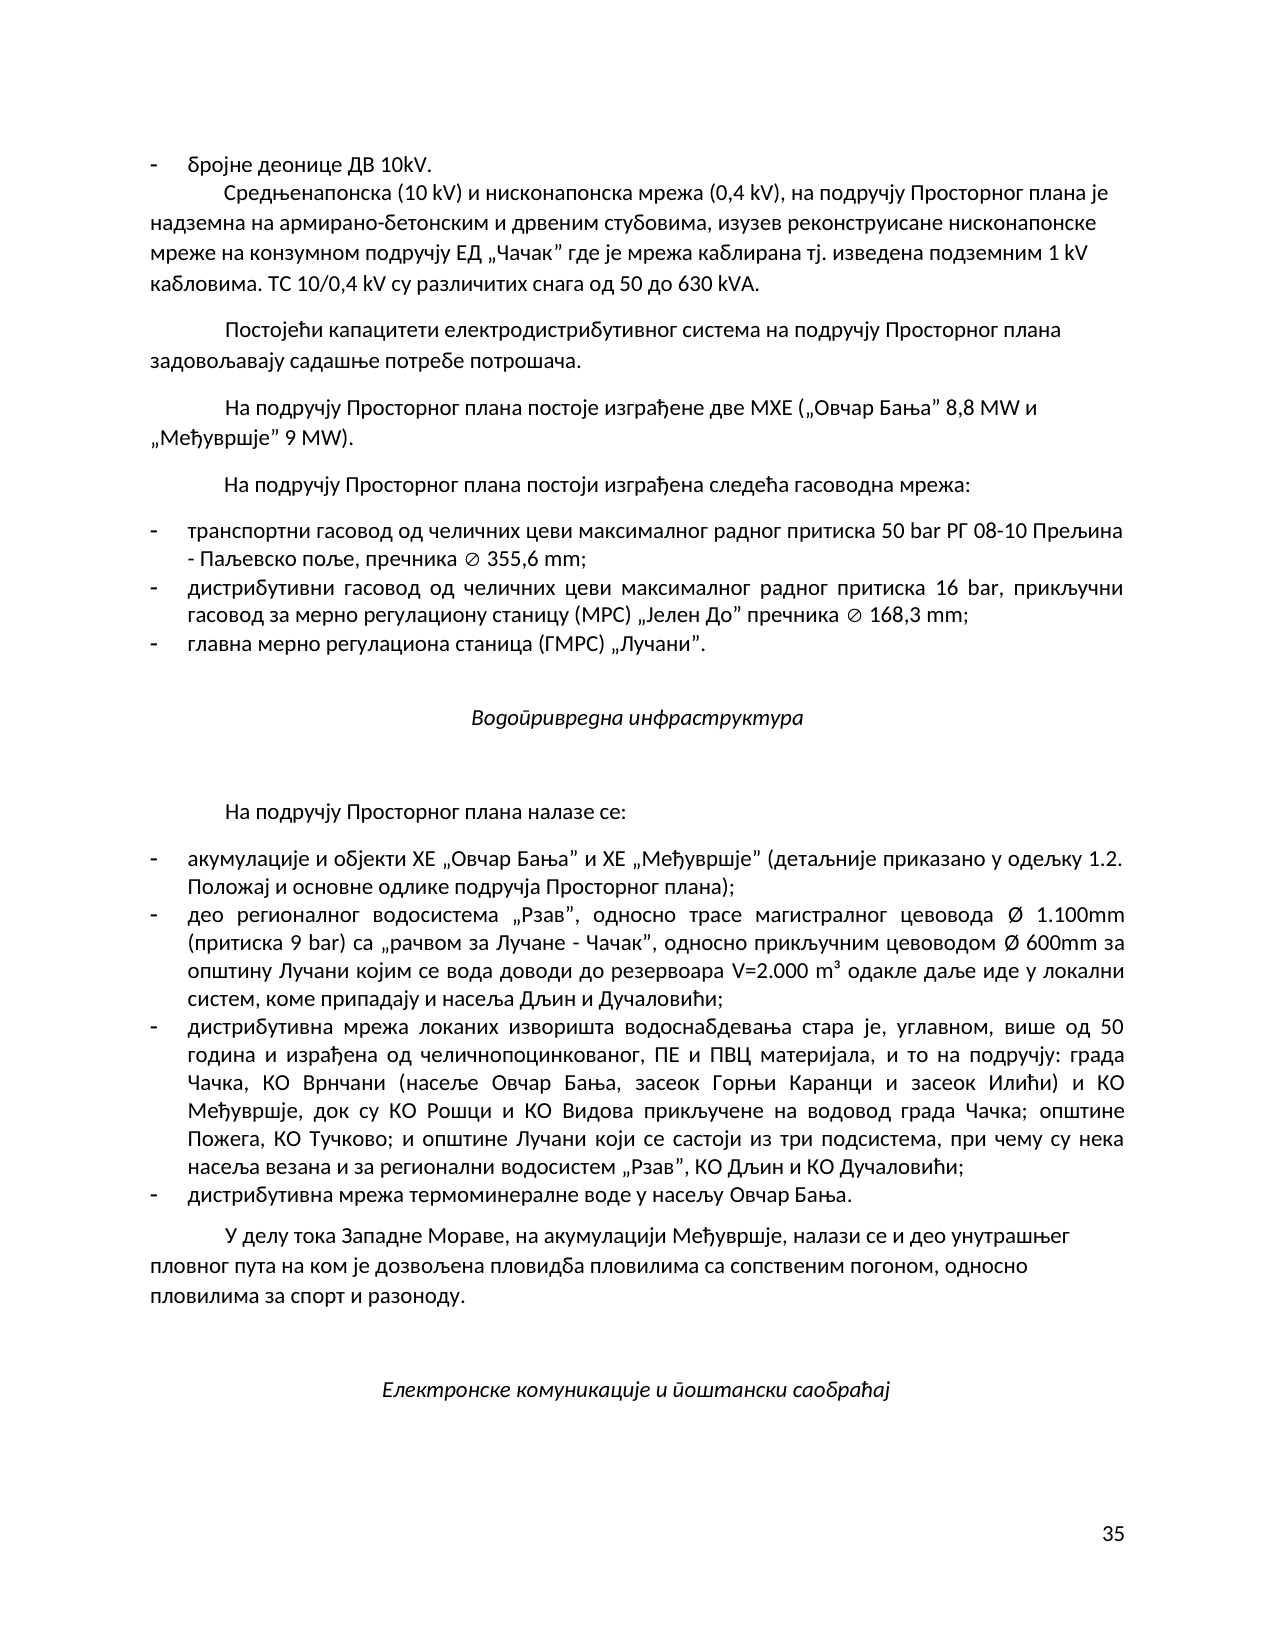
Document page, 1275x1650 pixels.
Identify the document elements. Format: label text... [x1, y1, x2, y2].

text Електронске комуникације и поштански саобраћај [150, 1375, 1125, 1403]
list бројне деонице ДВ 10kV. [150, 150, 1125, 178]
list део регионалног водосистема „Рзав”, односно трасе магистралног цевовода Ø 1.100mm (притиска 9 bar) са „рачвом за Лучане - Чачак”, односно прикључним цевоводом Ø 600mm за општину Лучани којим се вода доводи до резервоара V=2.000 m³ одакле даље иде у локални систем, коме припадају и насеља Дљин и Дучаловићи; [150, 900, 1125, 1012]
list акумулације и објекти ХЕ „Овчар Бања” и ХЕ „Међувршје” (детаљније приказано у одељку 1.2. Положај и основне одлике подручја Просторног плана); [150, 844, 1125, 900]
list транспортни гасовод од челичних цеви максималног радног притиска 50 bar РГ 08-10 Прељина - Паљевско поље, пречника 355,6 mm; [150, 517, 1125, 573]
list главна мерно регулациона станица (ГМРС) „Лучани”. [150, 629, 1125, 657]
list дистрибутивна мрежа локаних изворишта водоснабдевања стара је, углавном, више од 50 година и израђена од челичнопоцинкованог, ПЕ и ПВЦ материјала, и то на подручју: града Чачка, КО Врнчани (насеље Овчар Бања, засеок Горњи Каранци и засеок Илићи) и КО Међувршје, док су КО Рошци и КО Видова прикључене на водовод града Чачка; општине Пожега, КО Тучково; и општине Лучани који се састоји из три подсистема, при чему су нека насеља везана и за регионални водосистем „Рзав”, КО Дљин и КО Дучаловићи; [150, 1012, 1125, 1180]
list дистрибутивни гасовод од челичних цеви максималног радног притиска 16 bar, прикључни гасовод за мерно регулациону станицу (МРС) „Јелен До” пречника 168,3 mm; [150, 573, 1125, 629]
text Постојећи капацитети електродистрибутивног система на подручју Просторног плана задовољавају садашње потребе потрошача. [150, 316, 1125, 374]
text На подручју Просторног плана постоје изграђене две МХЕ („Овчар Бања” 8,8 МW и „Међувршје” 9 МW). [150, 393, 1125, 451]
text На подручју Просторног плана налазе се: [150, 797, 1125, 825]
text Водопривредна инфраструктура [150, 703, 1125, 732]
text На подручју Просторног плана постоји изграђена следећа гасоводна мрежа: [150, 470, 1125, 498]
text Средњенапонска (10 kV) и нисконапонска мрежа (0,4 kV), на подручју Просторног плана је надземна на армирано-бетонским и дрвеним стубовима, изузев реконструисане нисконапонске мреже на конзумном подручју ЕД „Чачак” где је мрежа каблирана тј. изведена подземним 1 kV кабловима. ТС 10/0,4 kV су различитих снага од 50 до 630 kVA. [150, 178, 1125, 297]
text У делу тока Западне Мораве, на акумулацији Међувршје, налази се и део унутрашњег пловног пута на ком је дозвољена пловидба пловилима са сопственим погоном, односно пловилима за спорт и разоноду. [150, 1221, 1125, 1309]
list дистрибутивна мрежа термоминералне воде у насељу Овчар Бања. [150, 1180, 1125, 1208]
